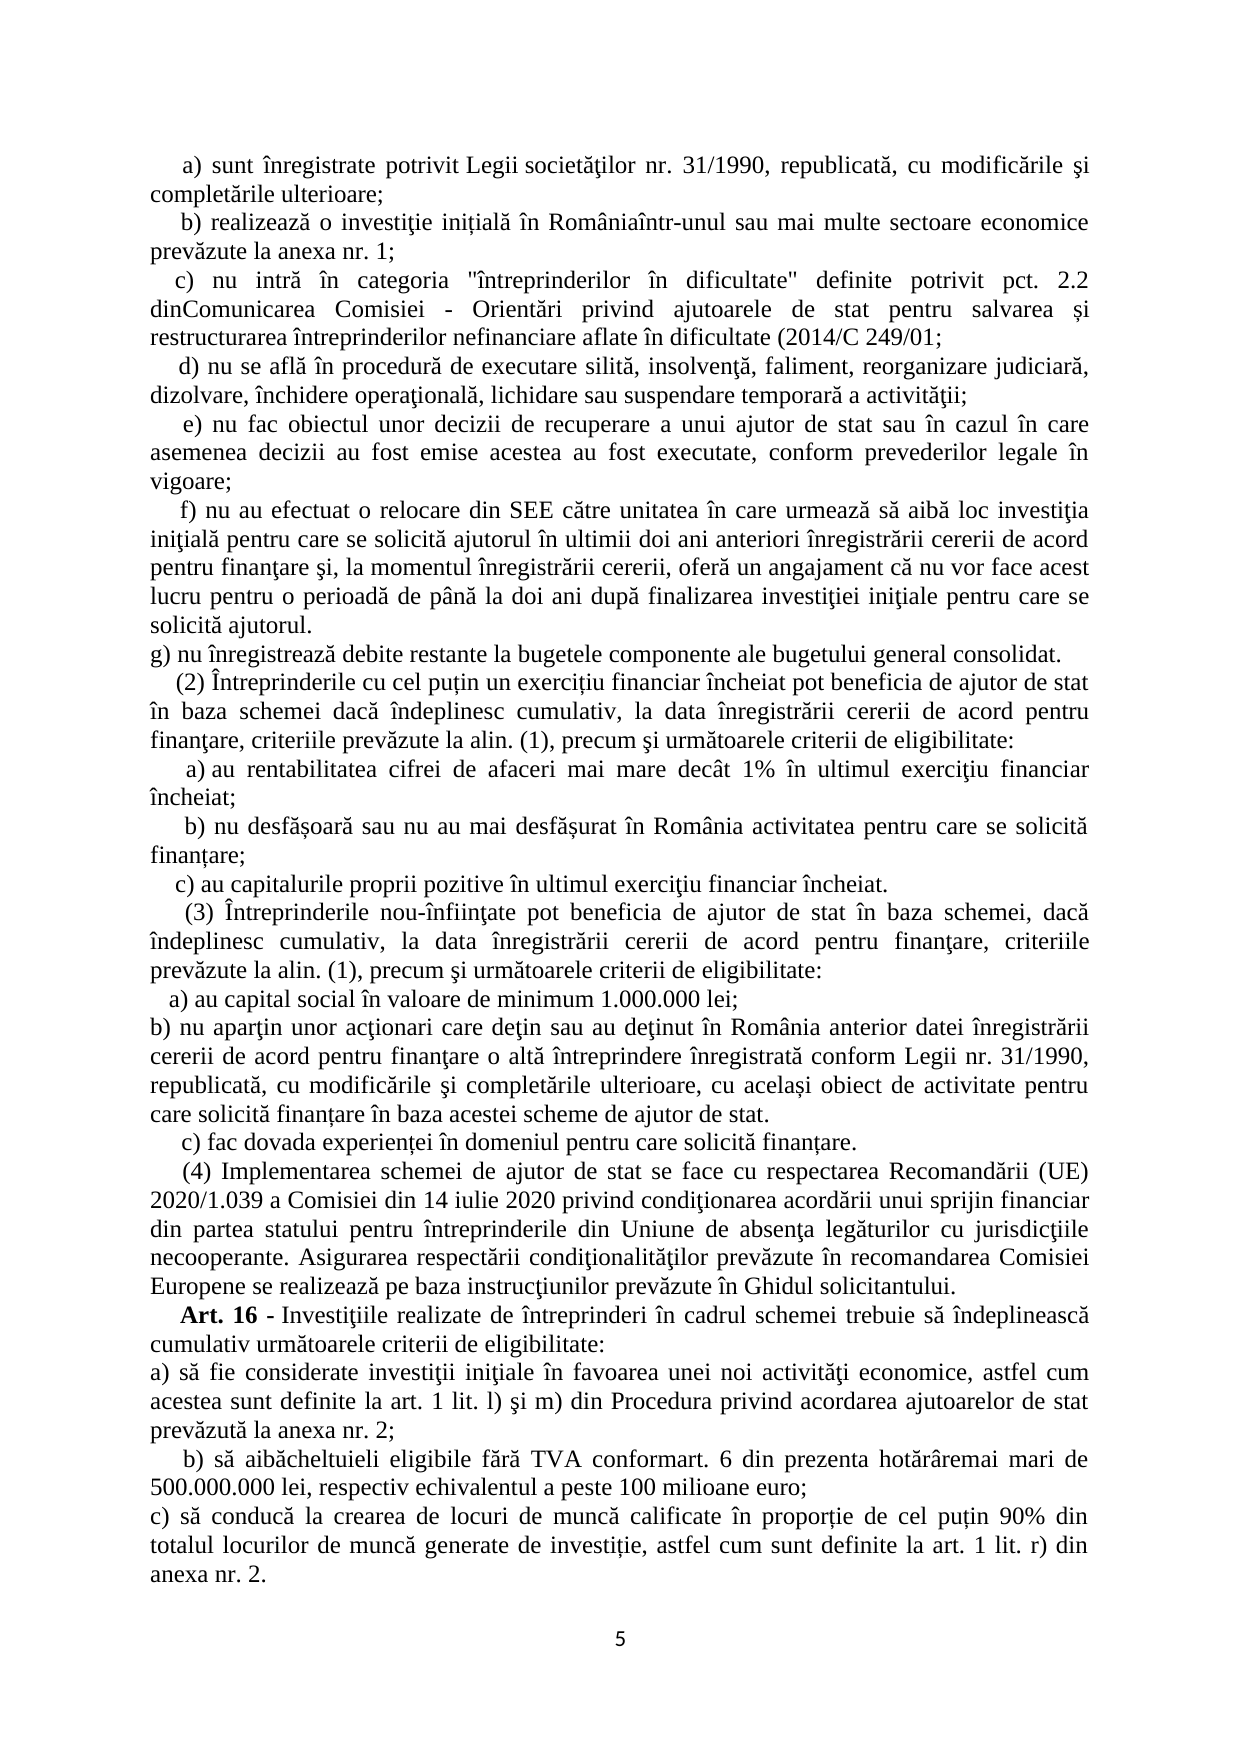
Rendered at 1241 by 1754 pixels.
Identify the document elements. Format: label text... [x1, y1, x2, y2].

text (3) Întreprinderile nou-înfiinţate pot beneficia de ajutor de stat în baza schemei, dacă îndeplinesc cumulativ, la data înregistrării cererii de acord pentru finanţare, criteriile prevăzute la alin. (1), precum şi următoarele criterii de eligibilitate: [150, 897, 1090, 984]
text d) nu se află în procedură de executare silită, insolvenţă, faliment, reorganizare judiciară, dizolvare, închidere operaţională, lichidare sau suspendare temporară a activităţii; [150, 351, 1090, 409]
text f) nu au efectuat o relocare din SEE către unitatea în care urmează să aibă loc investiţia iniţială pentru care se solicită ajutorul în ultimii doi ani anteriori înregistrării cererii de acord pentru finanţare şi, la momentul înregistrării cererii, oferă un angajament că nu vor face acest lucru pentru o perioadă de până la doi ani după finalizarea investiţiei iniţiale pentru care se solicită ajutorul. [150, 495, 1090, 639]
text g) nu înregistrează debite restante la bugetele componente ale bugetului general consolidat. [150, 639, 1090, 667]
text b) nu aparţin unor acţionari care deţin sau au deţinut în România anterior datei înregistrării cererii de acord pentru finanţare o altă întreprindere înregistrată conform Legii nr. 31/1990, republicată, cu modificările şi completările ulterioare, cu același obiect de activitate pentru care solicită finanțare în baza acestei scheme de ajutor de stat. [150, 1012, 1090, 1127]
text c) fac dovada experienței în domeniul pentru care solicită finanțare. [150, 1127, 1090, 1156]
text c) să conducă la crearea de locuri de muncă calificate în proporție de cel puțin 90% din totalul locurilor de muncă generate de investiție, astfel cum sunt definite la art. 1 lit. r) din anexa nr. 2. [150, 1501, 1090, 1587]
text a) au capital social în valoare de minimum 1.000.000 lei; [150, 984, 1090, 1012]
text c) nu intră în categoria "întreprinderilor în dificultate" definite potrivit pct. 2.2 dinComunicarea Comisiei - Orientări privind ajutoarele de stat pentru salvarea și restructurarea întreprinderilor nefinanciare aflate în dificultate (2014/C 249/01; [150, 265, 1090, 351]
text (4) Implementarea schemei de ajutor de stat se face cu respectarea Recomandării (UE) 2020/1.039 a Comisiei din 14 iulie 2020 privind condiţionarea acordării unui sprijin financiar din partea statului pentru întreprinderile din Uniune de absenţa legăturilor cu jurisdicţiile necooperante. Asigurarea respectării condiţionalităţilor prevăzute în recomandarea Comisiei Europene se realizează pe baza instrucţiunilor prevăzute în Ghidul solicitantului. [150, 1156, 1090, 1300]
text b) realizează o investiţie inițială în Româniaîntr-unul sau mai multe sectoare economice prevăzute la anexa nr. 1; [150, 207, 1090, 265]
text c) au capitalurile proprii pozitive în ultimul exerciţiu financiar încheiat. [150, 869, 1090, 897]
text a) sunt înregistrate potrivit Legii societăţilor nr. 31/1990, republicată, cu modificările şi completările ulterioare; [150, 150, 1090, 207]
text Art. 16 - Investiţiile realizate de întreprinderi în cadrul schemei trebuie să îndeplinească cumulativ următoarele criterii de eligibilitate: [150, 1300, 1090, 1357]
text e) nu fac obiectul unor decizii de recuperare a unui ajutor de stat sau în cazul în care asemenea decizii au fost emise acestea au fost executate, conform prevederilor legale în vigoare; [150, 409, 1090, 495]
text a) să fie considerate investiţii iniţiale în favoarea unei noi activităţi economice, astfel cum acestea sunt definite la art. 1 lit. l) şi m) din Procedura privind acordarea ajutoarelor de stat prevăzută la anexa nr. 2; [150, 1357, 1090, 1444]
text b) să aibăcheltuieli eligibile fără TVA conformart. 6 din prezenta hotărâremai mari de 500.000.000 lei, respectiv echivalentul a peste 100 milioane euro; [150, 1444, 1090, 1501]
text a) au rentabilitatea cifrei de afaceri mai mare decât 1% în ultimul exerciţiu financiar încheiat; [150, 754, 1090, 811]
text b) nu desfășoară sau nu au mai desfășurat în România activitatea pentru care se solicită finanțare; [150, 811, 1090, 869]
text (2) Întreprinderile cu cel puțin un exercițiu financiar încheiat pot beneficia de ajutor de stat în baza schemei dacă îndeplinesc cumulativ, la data înregistrării cererii de acord pentru finanţare, criteriile prevăzute la alin. (1), precum şi următoarele criterii de eligibilitate: [150, 667, 1090, 754]
